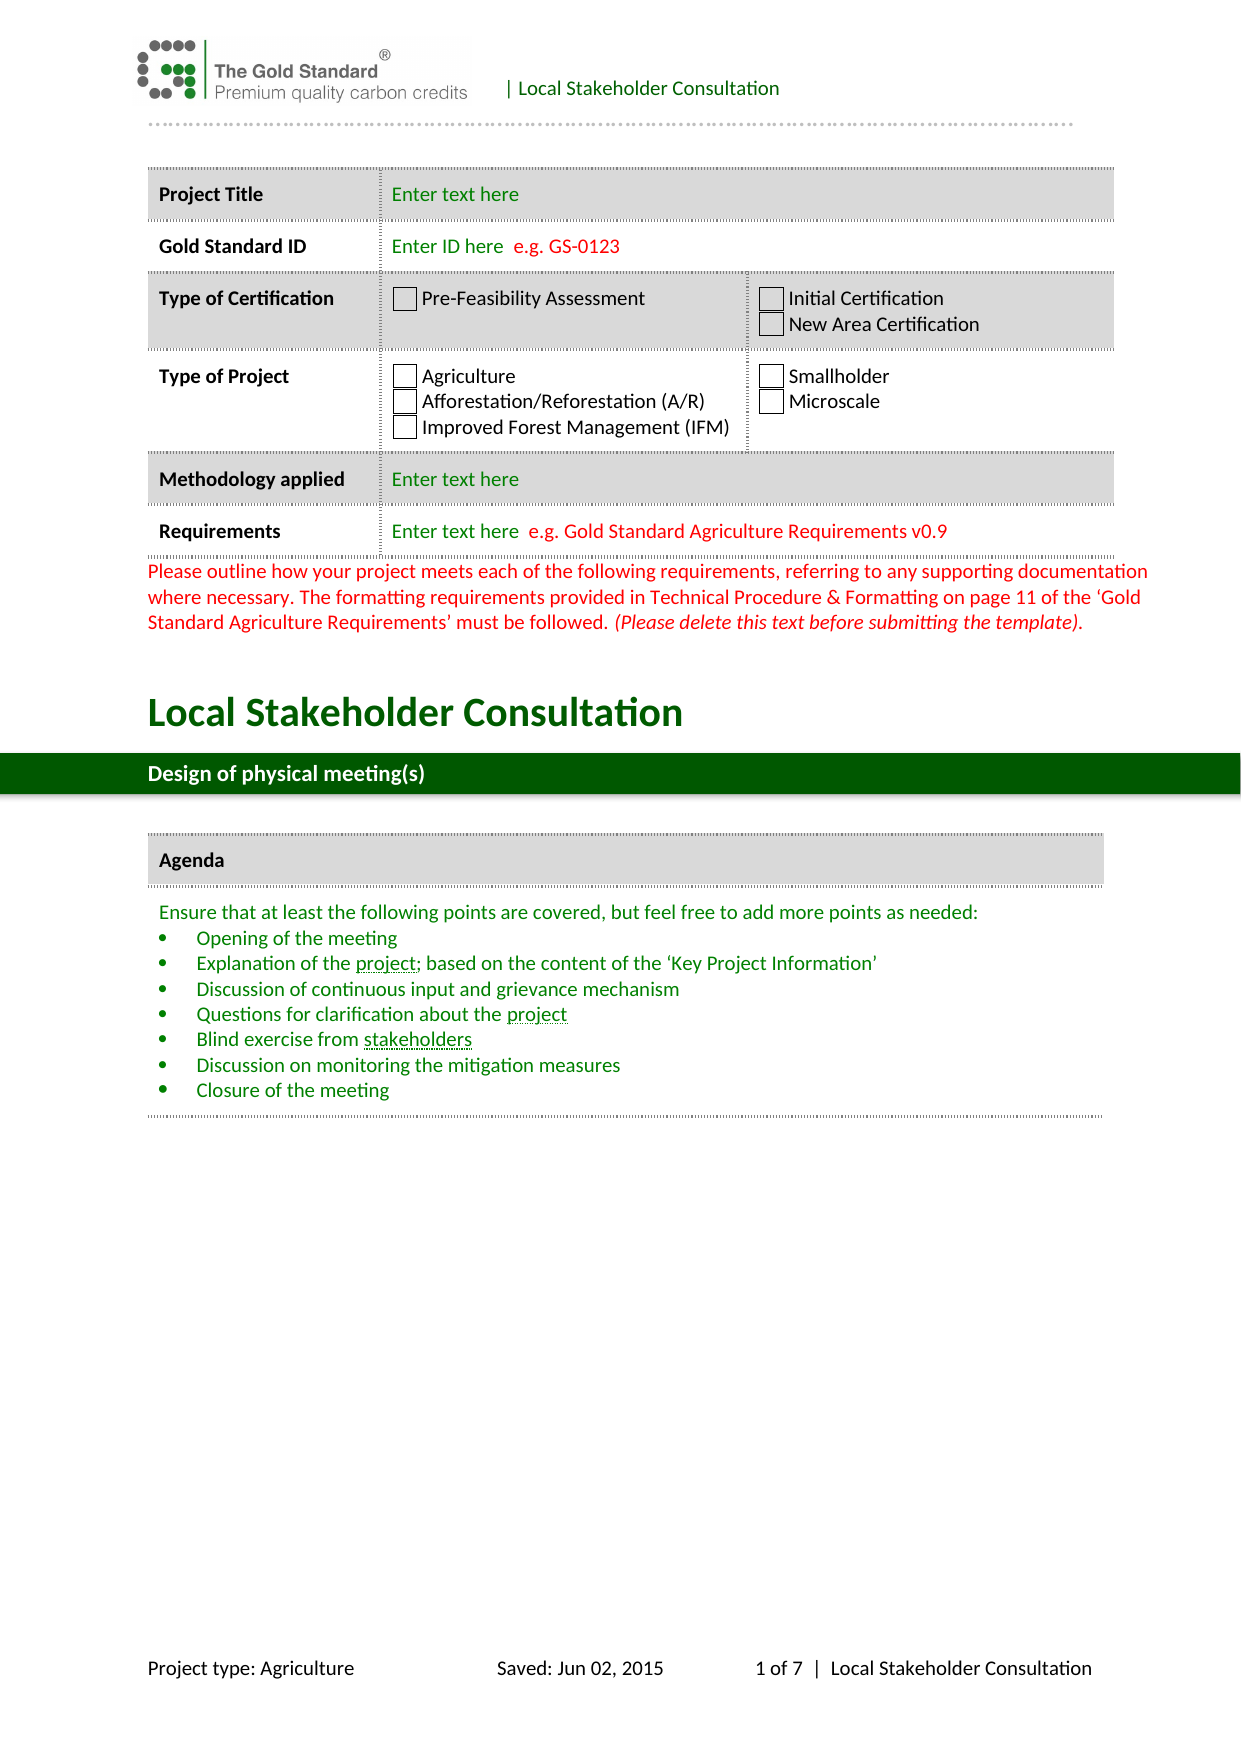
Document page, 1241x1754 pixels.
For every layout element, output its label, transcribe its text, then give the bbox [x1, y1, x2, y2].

table_cell Enter text here [380, 451, 1114, 503]
table_cell Gold Standard ID [148, 219, 380, 271]
text Please outline how your project meets each of the following requirements, referring to any supporting documentation where necessary. The formatting requirements provided in Technical Procedure & Formatting on page 11 of the ‘Gold Standard Agriculture Requirements’ must be followed. (Please delete this text before submitting the template). [148, 222, 1183, 635]
table_cell Ensure that at least the following points are covered, but feel free to add more points as needed: Opening of the meeting Explanation of the project; based on the content of the ‘Key Project Information’ Discussion of continuous input and grievance mechanism Questions for clarification about the project Blind exercise from stakeholders Discussion on monitoring the mitigation measures Closure of the meeting [148, 885, 1104, 1114]
table_cell Requirements [148, 503, 380, 555]
table_cell Pre-Feasibility Assessment [380, 271, 747, 348]
table_cell Methodology applied [148, 451, 380, 503]
table_header Enter text here [380, 167, 1114, 219]
table_cell Enter text here e.g. Gold Standard Agriculture Requirements v0.9 [380, 503, 1114, 555]
table_header Agenda [148, 833, 1104, 884]
text Design of physical meeting(s) [148, 736, 1138, 787]
table_cell Enter ID here e.g. GS-0123 [380, 219, 1114, 271]
table_cell Type of Certification [148, 271, 380, 348]
text Local Stakeholder Consultation [148, 686, 1138, 736]
table_cell Initial Certification New Area Certification [747, 271, 1114, 348]
table_header Project Title [148, 167, 380, 219]
table_cell Agriculture Afforestation/Reforestation (A/R) Improved Forest Management (IFM) [380, 348, 747, 451]
table_cell Smallholder Microscale [747, 348, 1114, 451]
table_cell Type of Project [148, 348, 380, 451]
picture [132, 36, 472, 106]
